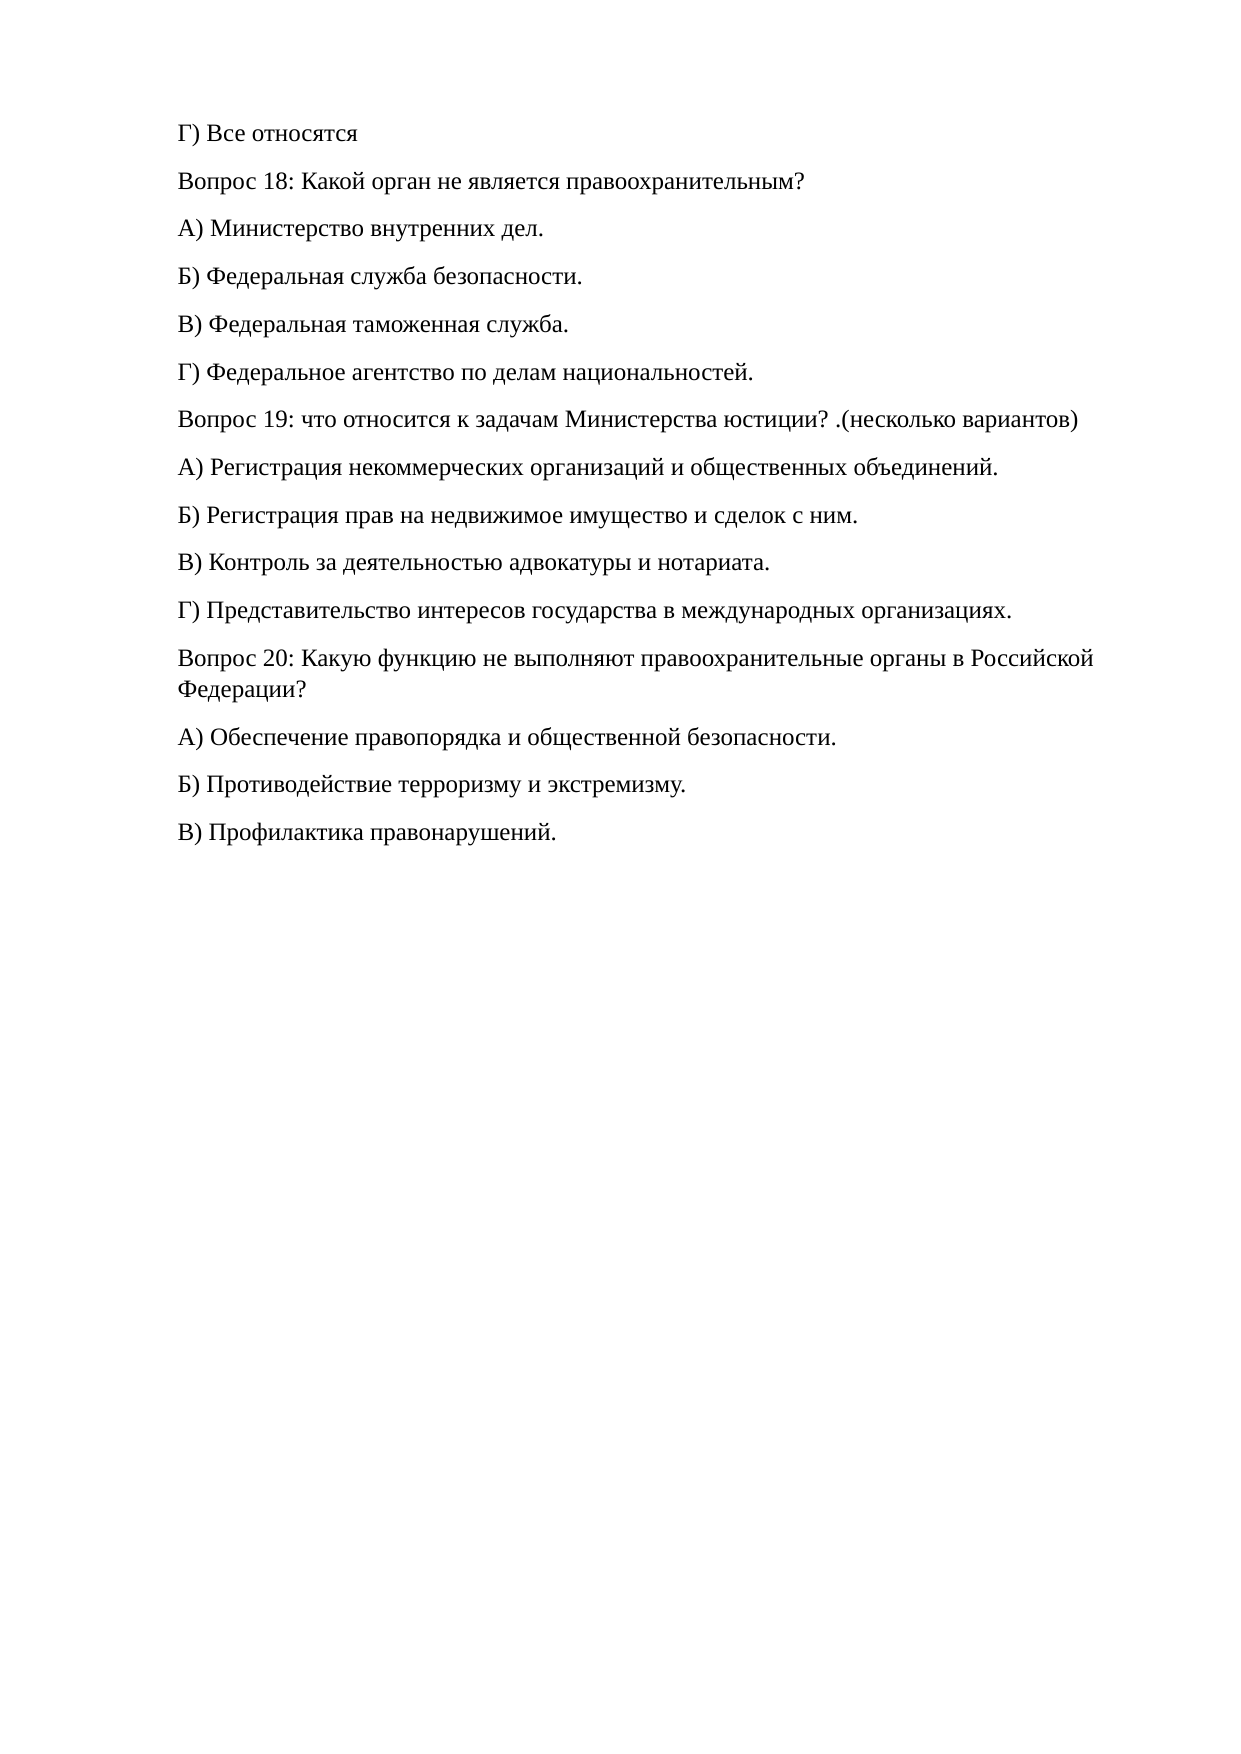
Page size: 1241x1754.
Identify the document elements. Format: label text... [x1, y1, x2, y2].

text Вопрос 18: Какой орган не является правоохранительным? [177, 166, 1152, 194]
text Вопрос 19: что относится к задачам Министерства юстиции? .(несколько вариантов) [177, 404, 1152, 433]
text Г) Федеральное агентство по делам национальностей. [177, 357, 1152, 385]
text Б) Регистрация прав на недвижимое имущество и сделок с ним. [177, 500, 1152, 528]
text Г) Все относятся [177, 118, 1152, 147]
text Г) Представительство интересов государства в международных организациях. [177, 595, 1152, 624]
text Б) Федеральная служба безопасности. [177, 261, 1152, 290]
text В) Профилактика правонарушений. [177, 817, 1152, 846]
text Вопрос 20: Какую функцию не выполняют правоохранительные органы в Российской Федерации? [177, 643, 1152, 703]
text В) Федеральная таможенная служба. [177, 309, 1152, 338]
text А) Министерство внутренних дел. [177, 213, 1152, 242]
text В) Контроль за деятельностью адвокатуры и нотариата. [177, 547, 1152, 576]
text А) Обеспечение правопорядка и общественной безопасности. [177, 722, 1152, 750]
text А) Регистрация некоммерческих организаций и общественных объединений. [177, 452, 1152, 481]
text Б) Противодействие терроризму и экстремизму. [177, 769, 1152, 798]
